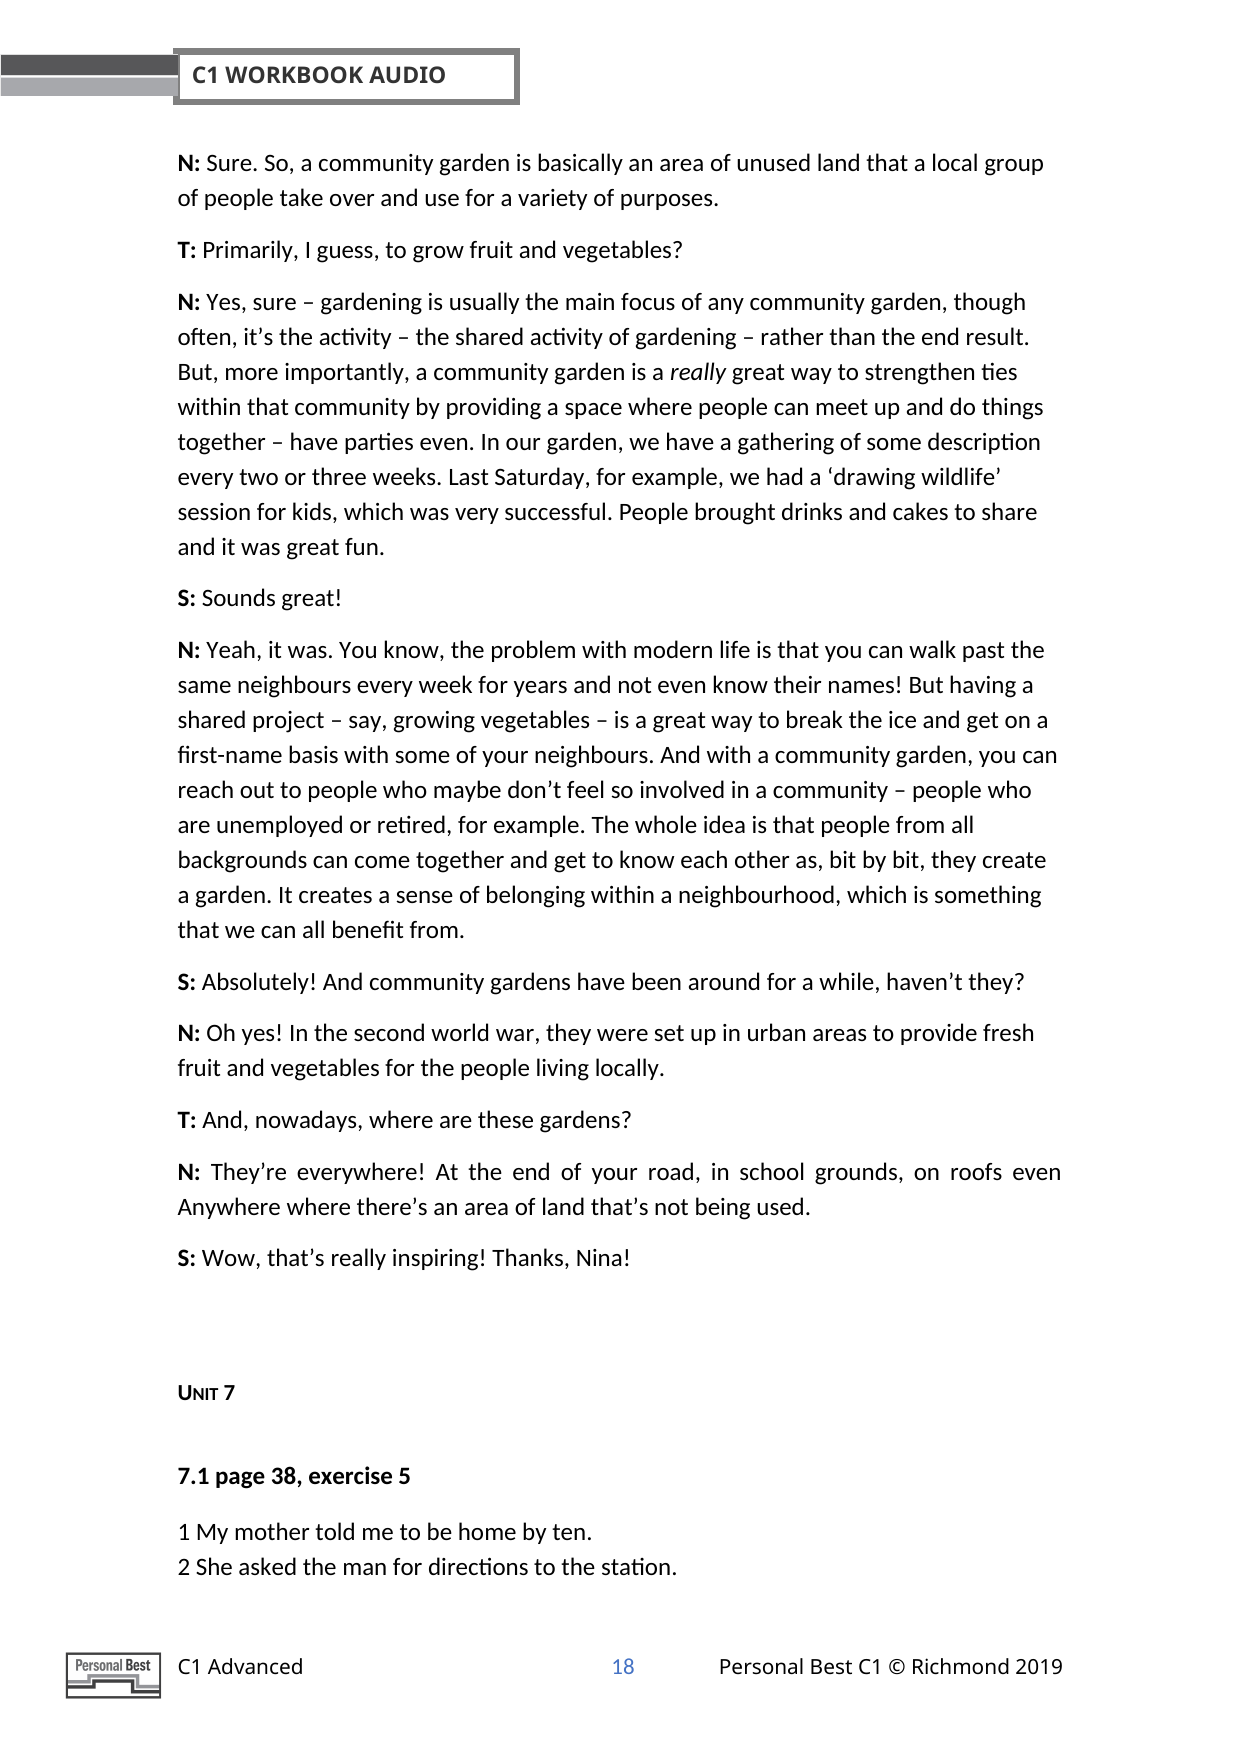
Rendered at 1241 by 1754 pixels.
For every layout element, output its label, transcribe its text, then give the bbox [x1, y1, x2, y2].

text reach out to people who maybe don’t feel so involved in a community – people who [177, 774, 1063, 805]
text T: Primarily, I guess, to grow fruit and vegetables? [177, 234, 1063, 265]
subtitle 7.1 page 38, exercise 5 [177, 1460, 1063, 1490]
text fruit and vegetables for the people living locally. [177, 1053, 1063, 1083]
text backgrounds can come together and get to know each other as, bit by bit, they create [177, 844, 1063, 875]
text But, more importantly, a community garden is a really great way to strengthen ties [177, 356, 1063, 386]
text N: Oh yes! In the second world war, they were set up in urban areas to provide fresh [177, 1018, 1063, 1048]
text together – have parties even. In our garden, we have a gathering of some description [177, 426, 1063, 456]
text same neighbours every week for years and not even know their names! But having a [177, 669, 1063, 700]
picture [0, 54, 178, 96]
text N: They’re everywhere! At the end of your road, in school grounds, on roofs even Anywhere where there’s an area of land that’s not being used. [177, 1156, 1063, 1221]
text a garden. It creates a sense of belonging within a neighbourhood, which is something [177, 879, 1063, 910]
text S: Absolutely! And community gardens have been around for a while, haven’t they? [177, 966, 1063, 996]
text T: And, nowadays, where are these gardens? [177, 1104, 1063, 1135]
subtitle Unit 7 [177, 1378, 1063, 1406]
text N: Yes, sure – gardening is usually the main focus of any community garden, though [177, 286, 1063, 316]
text and it was great fun. [177, 531, 1063, 561]
text S: Sounds great! [177, 583, 1063, 613]
text 1 My mother told me to be home by ten. [177, 1516, 1063, 1546]
text often, it’s the activity – the shared activity of gardening – rather than the end result. [177, 321, 1063, 351]
text N: Yeah, it was. You know, the problem with modern life is that you can walk past the [177, 634, 1063, 665]
text S: Wow, that’s really inspiring! Thanks, Nina! [177, 1243, 1063, 1273]
text that we can all benefit from. [177, 914, 1063, 945]
text of people take over and use for a variety of purposes. [177, 183, 1063, 213]
text 2 She asked the man for directions to the station. [177, 1551, 1063, 1581]
text N: Sure. So, a community garden is basically an area of unused land that a local group [177, 148, 1063, 178]
text first-name basis with some of your neighbours. And with a community garden, you can [177, 739, 1063, 770]
text shared project – say, growing vegetables – is a great way to break the ice and get on a [177, 704, 1063, 735]
text within that community by providing a space where people can meet up and do things [177, 391, 1063, 421]
text are unemployed or retired, for example. The whole idea is that people from all [177, 809, 1063, 840]
text every two or three weeks. Last Saturday, for example, we had a ‘drawing wildlife’ [177, 461, 1063, 491]
picture [65, 1652, 162, 1699]
text session for kids, which was very successful. People brought drinks and cakes to share [177, 496, 1063, 526]
